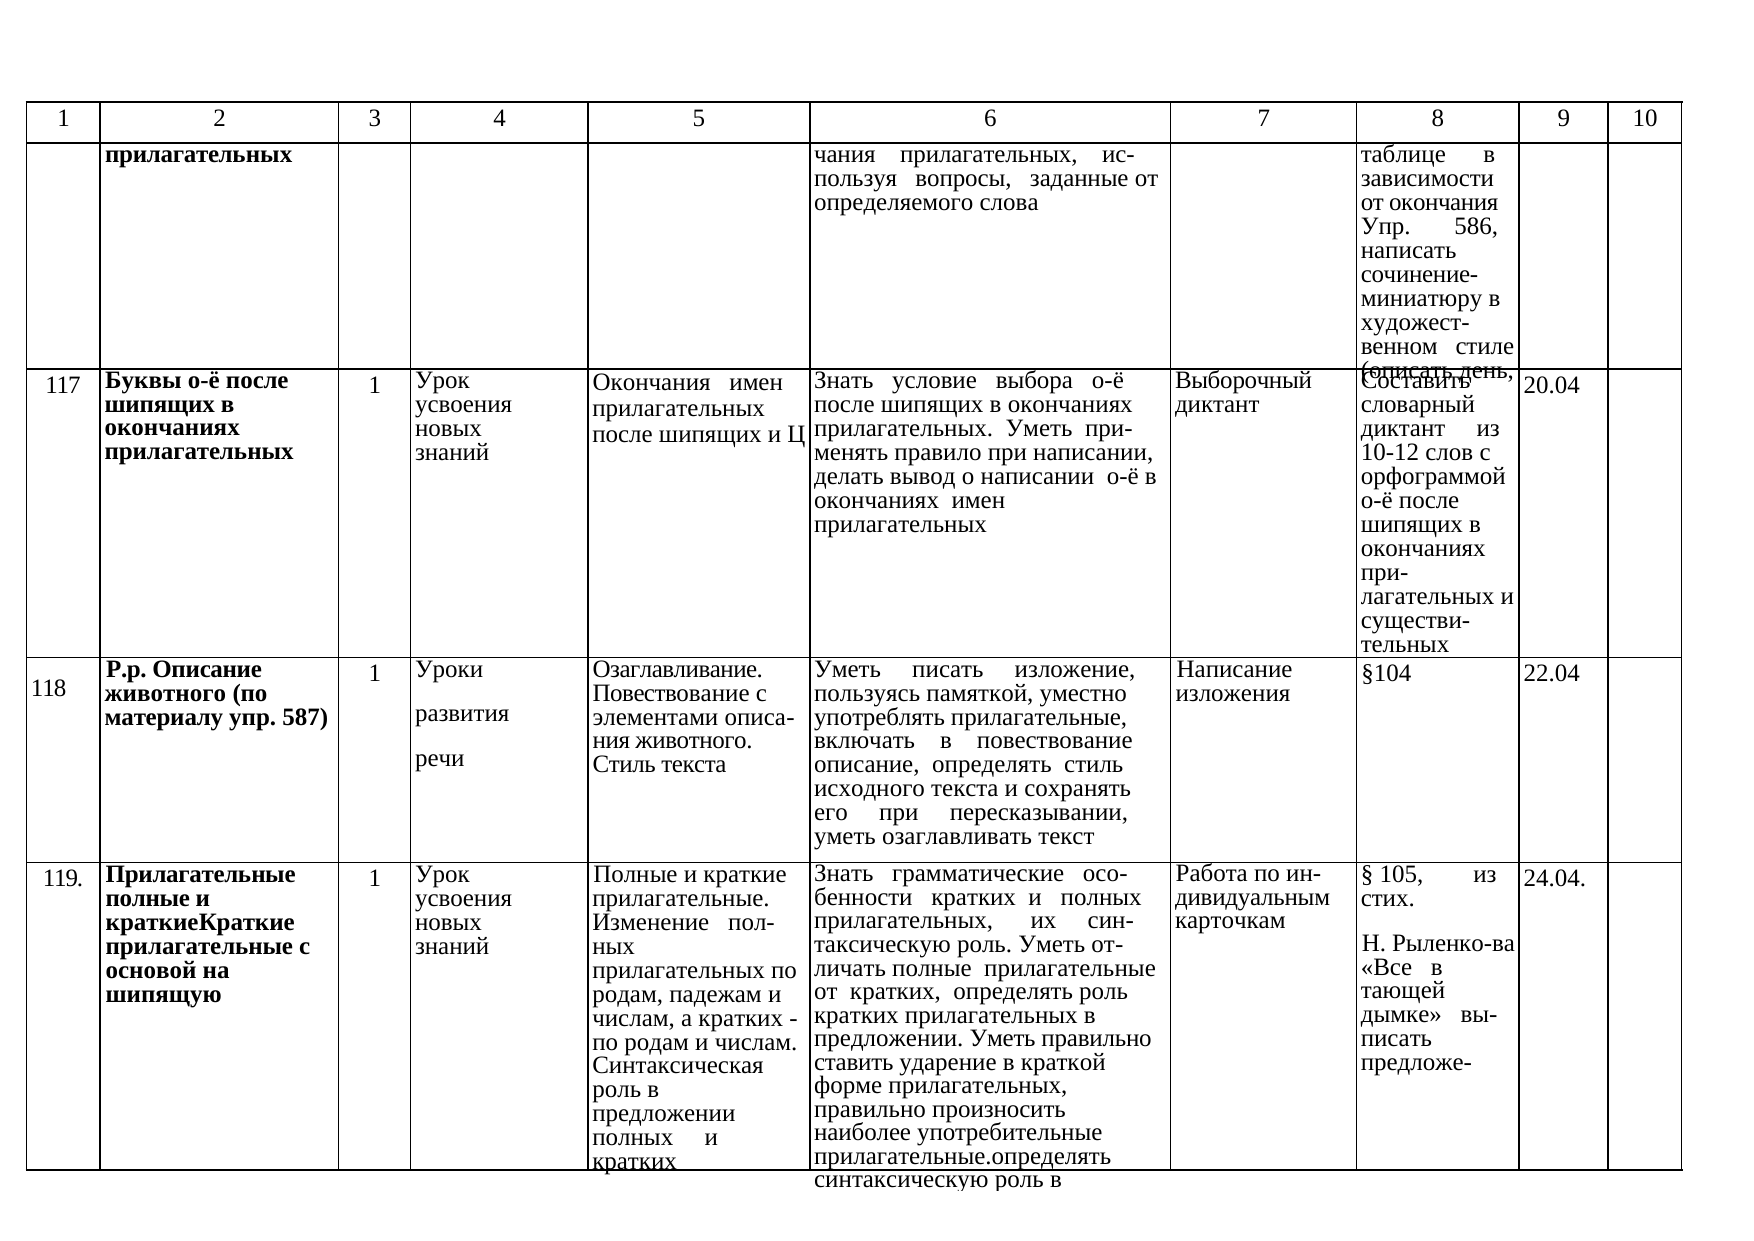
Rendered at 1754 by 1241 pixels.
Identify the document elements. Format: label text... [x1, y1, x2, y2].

table_header 8 [1357, 103, 1518, 142]
table_header 9 [1520, 103, 1607, 142]
table_cell Окончания имен прилагательных после шипящих и Ц [589, 370, 809, 656]
table_cell Полные и краткие прилагательные. Изменение полных прилагательных по родам, падежам и числам, а кратких - по родам и числам. Синтаксическая роль в предложении полных и кратких прилагательных [589, 863, 809, 1169]
table_cell [589, 144, 809, 368]
table_cell 118 [27, 658, 99, 862]
table_cell 1 [339, 863, 410, 1169]
table_cell Урок усвоения новых знаний [411, 863, 587, 1169]
table_cell Урок усвоения новых знаний [411, 370, 587, 656]
table_cell § 105, из стих. Н. Рыленко-ва «Все в тающей дымке» выписать предложе- [1357, 863, 1518, 1169]
table_cell [1520, 144, 1607, 368]
table_header 4 [411, 103, 587, 142]
table_cell 1 [339, 658, 410, 862]
table_header 7 [1171, 103, 1356, 142]
table_cell Знать условие выбора о-ё после шипящих в окончаниях прилагательных. Уметь применять правило при написании, делать вывод о написании о-ё в окончаниях имен прилагательных [811, 370, 1170, 656]
table_cell 119. [27, 863, 99, 1169]
table_cell Буквы о-ё после шипящих в окончаниях прилагательных [101, 370, 338, 656]
table_cell 24.04. [1520, 863, 1607, 1169]
table_header 1 [27, 103, 99, 142]
table_header 3 [339, 103, 410, 142]
table_header 5 [589, 103, 809, 142]
table_cell [1609, 370, 1681, 656]
table_cell Знать грамматические особенности кратких и полных прилагательных, их синтаксическую роль. Уметь отличать полные прилагательные от кратких, определять роль кратких прилагательных в предложении. Уметь правильно ставить ударение в краткой форме прилагательных, правильно произносить наиболее употребительные прилагательные.определять синтаксическую роль в предложении [811, 863, 1170, 1169]
table_cell прилагательных [101, 144, 338, 368]
table_cell [1609, 144, 1681, 368]
table_cell Выборочный диктант [1171, 370, 1356, 656]
table_cell Уметь писать изложение, пользуясь памяткой, уместно употреблять прилагательные, включать в повествование описание, определять стиль исходного текста и сохранять его при пересказывании, уметь озаглавливать текст [811, 658, 1170, 862]
table_header 10 [1609, 103, 1681, 142]
table_cell [27, 144, 99, 368]
table_header 2 [101, 103, 338, 142]
table_cell 1 [339, 370, 410, 656]
table_cell 20.04 [1520, 370, 1607, 656]
table_cell [339, 144, 410, 368]
table_cell Р.р. Описание животного (по материалу упр. 587) [101, 658, 338, 862]
table_cell чания прилагательных, используя вопросы, заданные от определяемого слова [811, 144, 1170, 368]
table_cell [1171, 144, 1356, 368]
table_cell 22.04 [1520, 658, 1607, 862]
table_cell Составить словарный диктант из 10-12 слов с орфограммой о-ё после шипящих в окончаниях прилагательных и существительных [1357, 370, 1518, 656]
table_cell Прилагательные полные и краткиеКраткие прилагательные с основой на шипящую [101, 863, 338, 1169]
table_cell Озаглавливание. Повествование с элементами описания животного. Стиль текста [589, 658, 809, 862]
table_cell Написание изложения [1171, 658, 1356, 862]
table_cell [1609, 863, 1681, 1169]
table_cell 117 [27, 370, 99, 656]
table_cell Работа по индивидуальным карточкам [1171, 863, 1356, 1169]
table_cell таблице в зависимости от окончания Упр. 586, написать сочинение-миниатюру в художественном стиле (описать день, вид из окна) [1357, 144, 1518, 368]
table_cell §104 [1357, 658, 1518, 862]
table_cell [1609, 658, 1681, 862]
table_cell Уроки развития речи [411, 658, 587, 862]
table_cell [411, 144, 587, 368]
table_header 6 [811, 103, 1170, 142]
